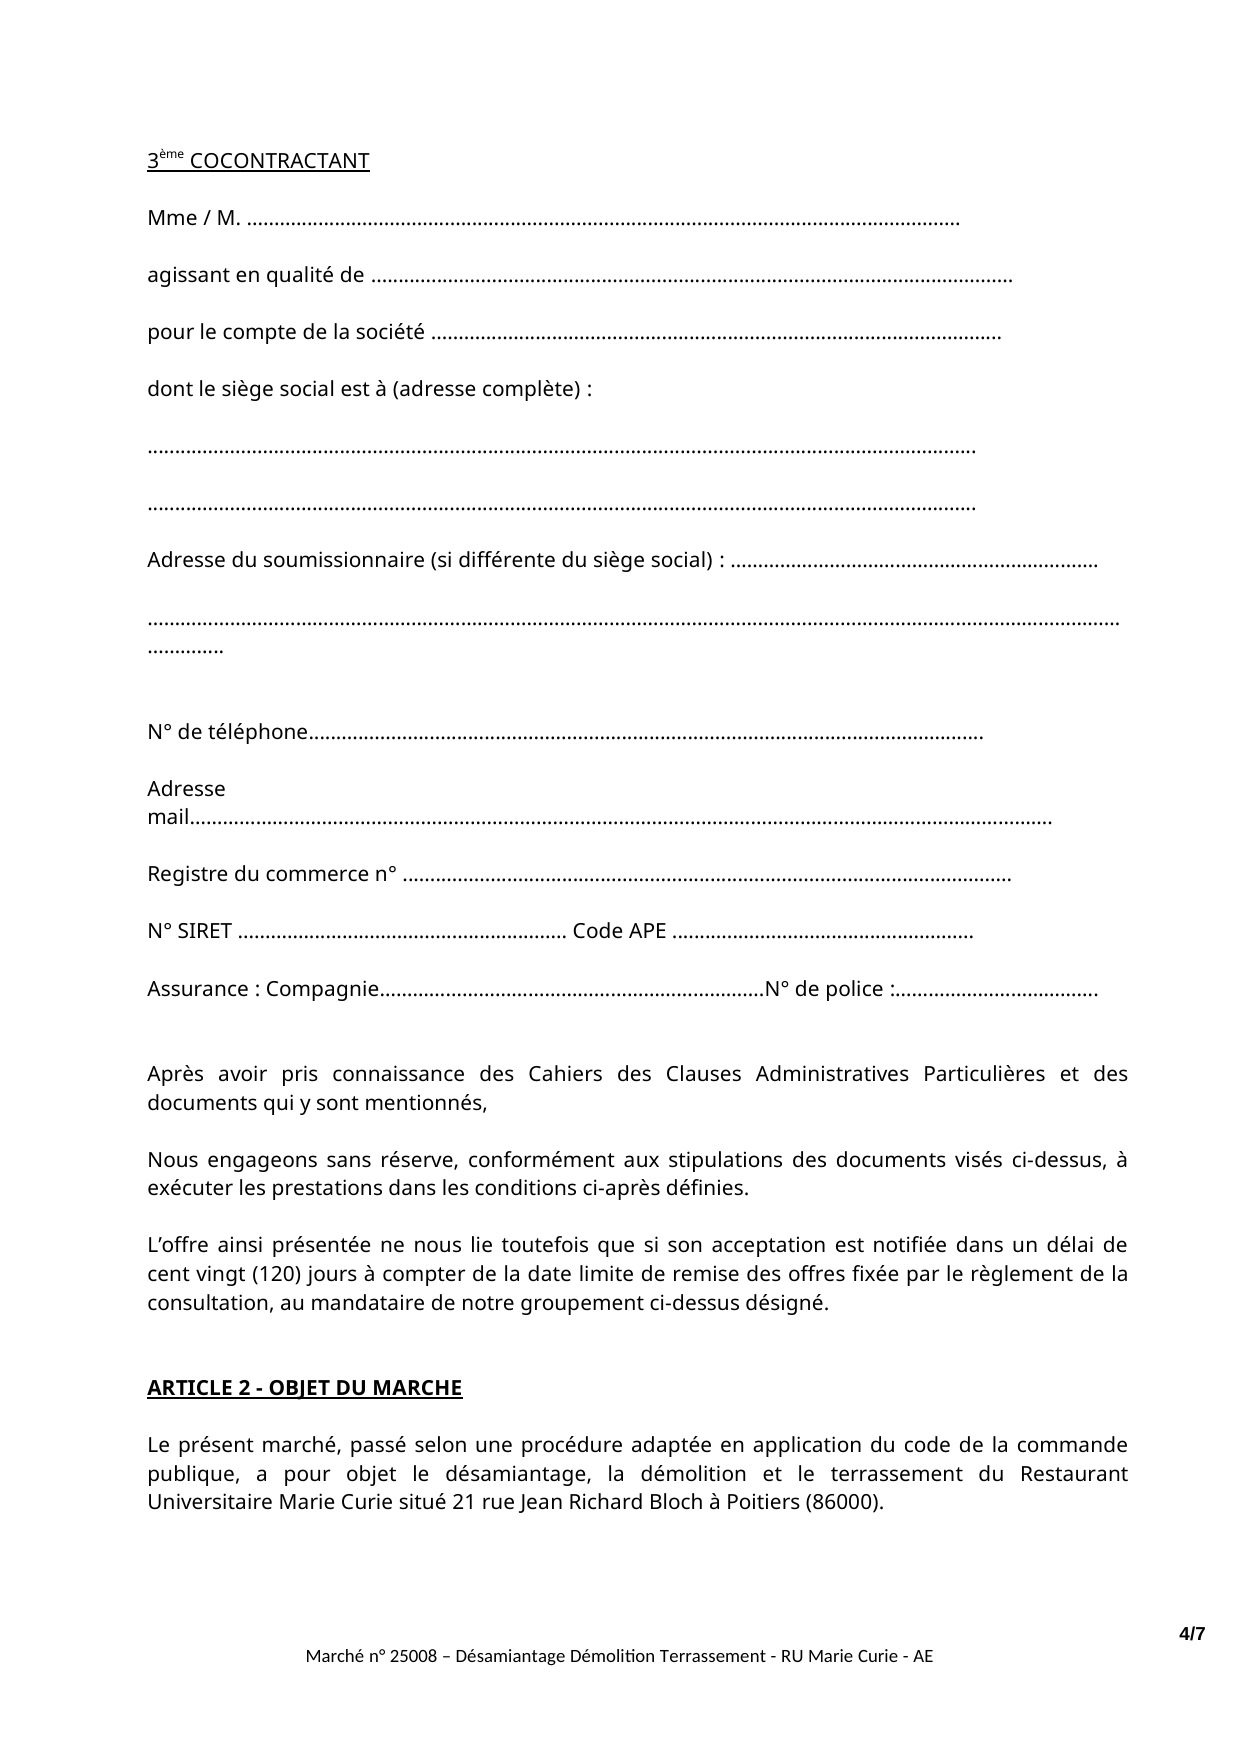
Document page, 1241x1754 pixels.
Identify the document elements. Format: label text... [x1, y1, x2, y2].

text N° de téléphone........................................................................................................................... [147, 717, 1130, 745]
text agissant en qualité de ..................................................................................................................... [147, 260, 1130, 288]
text ……………………………………………………………………………………………………………………………………………………………………….. [147, 602, 1130, 659]
text L’offre ainsi présentée ne nous lie toutefois que si son acceptation est notifiée dans un délai de cent vingt (120) jours à compter de la date limite de remise des offres fixée par le règlement de la consultation, au mandataire de notre groupement ci-dessus désigné. [147, 1230, 1130, 1316]
text ARTICLE 2 - OBJET DU MARCHE [147, 1373, 1130, 1402]
text Le présent marché, passé selon une procédure adaptée en application du code de la commande publique, a pour objet le désamiantage, la démolition et le terrassement du Restaurant Universitaire Marie Curie situé 21 rue Jean Richard Bloch à Poitiers (86000). [147, 1430, 1131, 1516]
text Après avoir pris connaissance des Cahiers des Clauses Administratives Particulières et des documents qui y sont mentionnés, [147, 1059, 1130, 1116]
text Mme / M. .................................................................................................................................. [147, 203, 1130, 231]
text pour le compte de la société ........................................................................................................ [147, 317, 1130, 346]
text ....................................................................................................................................................... [147, 488, 1130, 517]
text dont le siège social est à (adresse complète) : [147, 374, 1130, 403]
text Adresse mail…………………………………………………………………………………………………………………………………………. [147, 774, 1130, 831]
text N° SIRET ............................................................ Code APE ....................................................... [147, 916, 1130, 945]
text Adresse du soumissionnaire (si différente du siège social) : …………………………………………………………. [147, 545, 1130, 574]
text Registre du commerce n° ............................................................................................................... [147, 859, 1130, 888]
text Assurance : Compagnie…………………………………………………………….N° de police :………………………………. [147, 973, 1130, 1002]
text 3ème COCONTRACTANT [147, 146, 1130, 174]
text Nous engageons sans réserve, conformément aux stipulations des documents visés ci-dessus, à exécuter les prestations dans les conditions ci-après définies. [147, 1145, 1130, 1202]
text ....................................................................................................................................................... [147, 431, 1130, 460]
